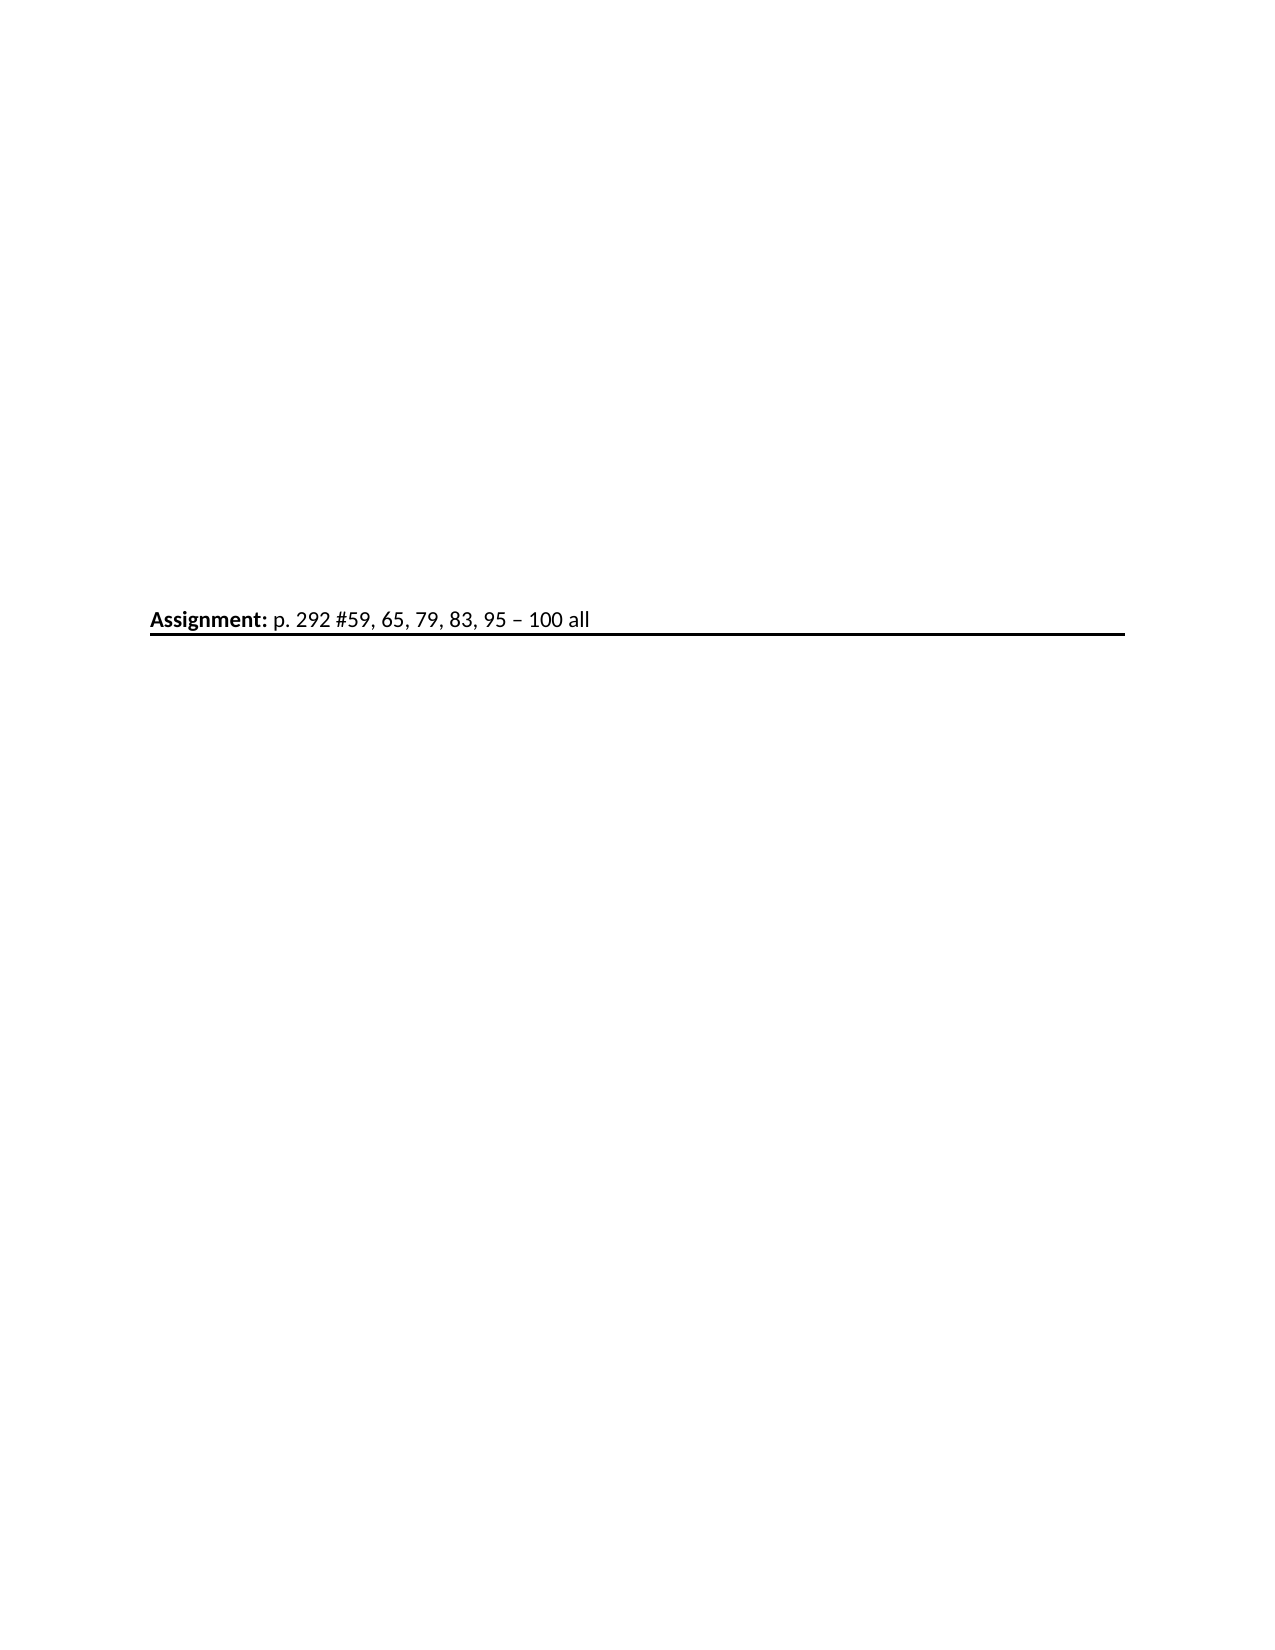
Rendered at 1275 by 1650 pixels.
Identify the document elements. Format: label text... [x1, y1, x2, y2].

text Assignment: p. 292 #59, 65, 79, 83, 95 – 100 all [150, 574, 1125, 633]
